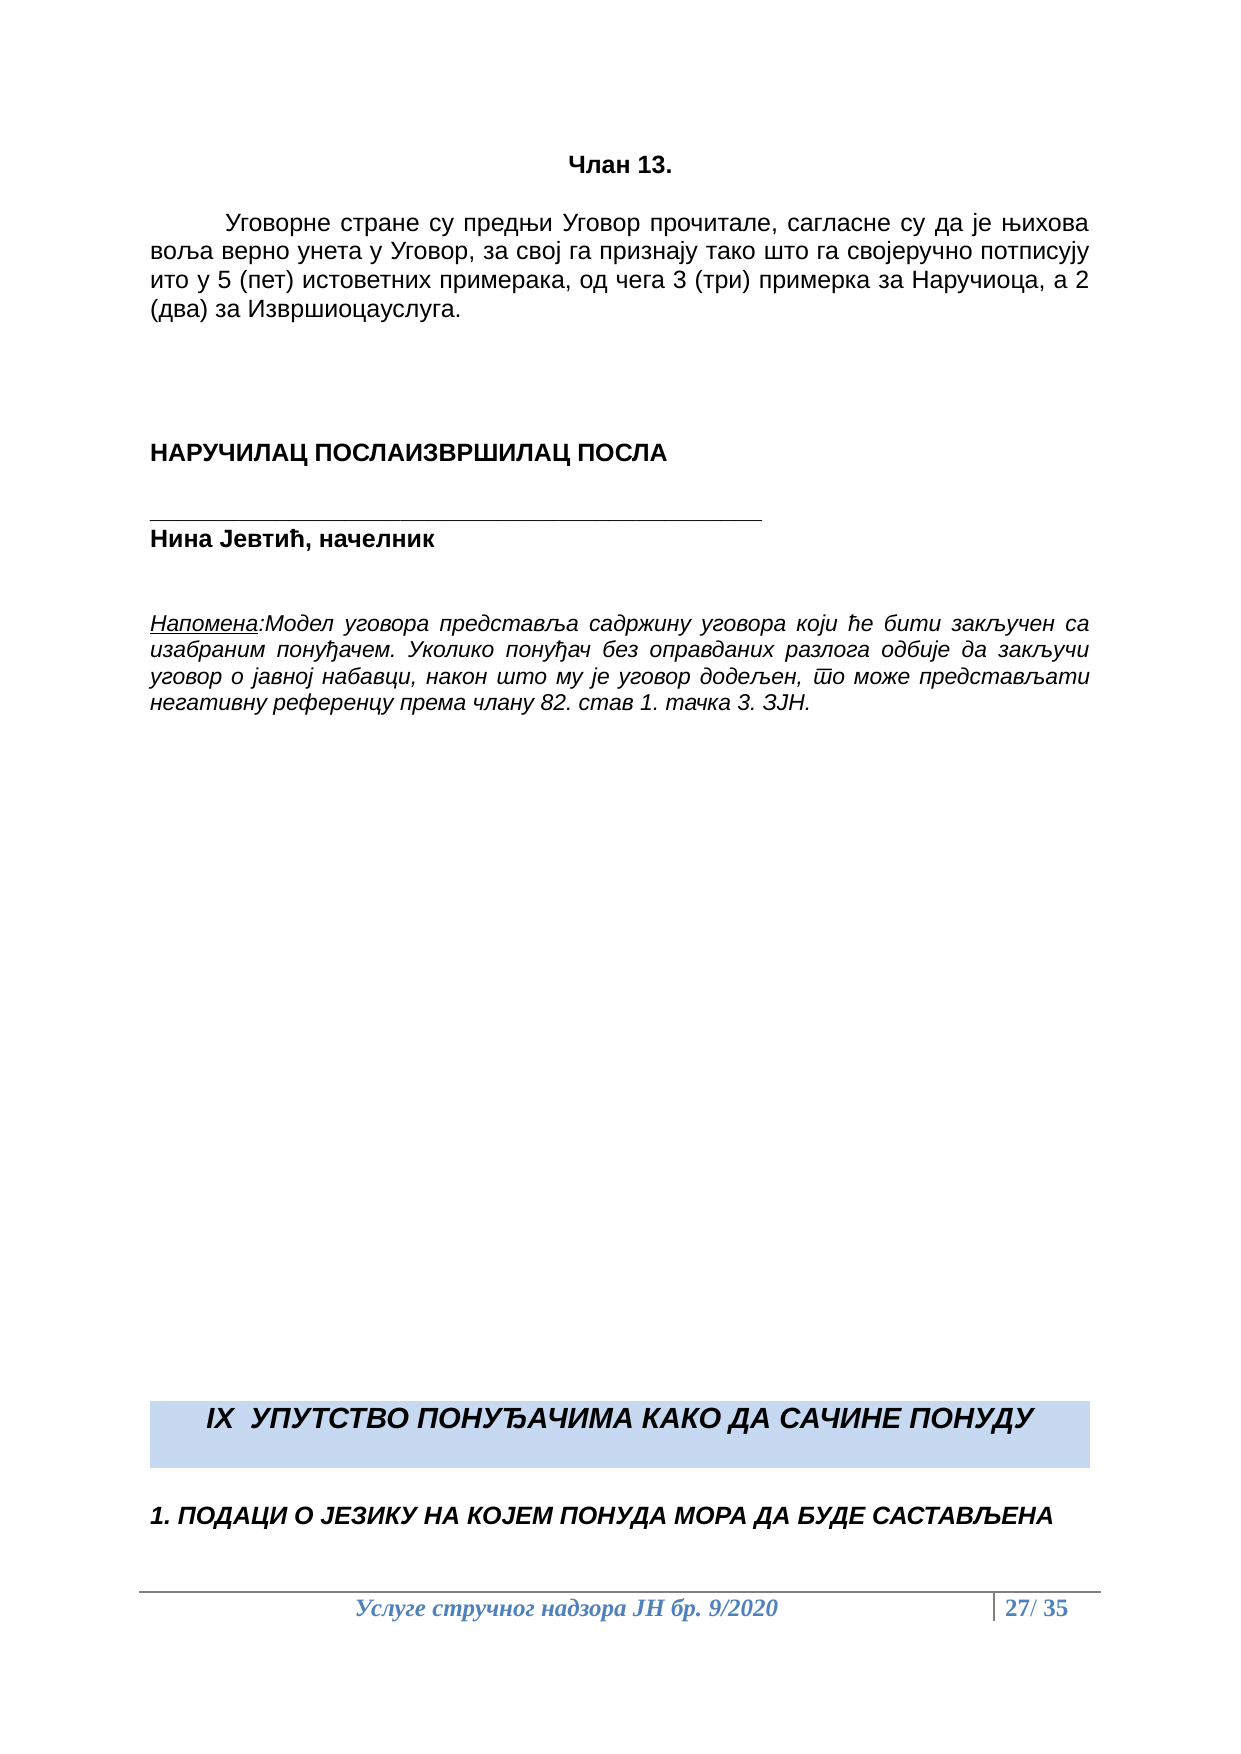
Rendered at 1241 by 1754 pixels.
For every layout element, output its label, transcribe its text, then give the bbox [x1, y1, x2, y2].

text Нина Јевтић, начелник [150, 524, 1090, 552]
text Уговорне стране су предњи Уговор прочитале, сагласне су да је њихова воља верно унета у Уговор, за свој га признају тако што га својеручно потписују ито у 5 (пет) истоветних примерака, од чега 3 (три) примерка за Наручиоца, а 2 (два) за Извршиоцауслуга. [150, 207, 1090, 322]
text ____________________________________________ [150, 495, 1090, 524]
text Члан 13. [150, 150, 1090, 179]
text IX УПУТСТВО ПОНУЂАЧИМА КАКО ДА САЧИНЕ ПОНУДУ [150, 1401, 1090, 1434]
text 1. ПОДАЦИ О ЈЕЗИКУ НА КОЈЕМ ПОНУДА МОРА ДА БУДЕ САСТАВЉЕНА [150, 1501, 1090, 1530]
text Напомена:Модел уговора представља садржину уговора који ће бити закључен са изабраним понуђачем. Уколико понуђач без оправданих разлога одбије да закључи уговор о јавној набавци, након што му је уговор додељен, то може представљати негативну референцу према члану 82. став 1. тачка 3. ЗЈН. [150, 610, 1090, 715]
text НАРУЧИЛАЦ ПОСЛАИЗВРШИЛАЦ ПОСЛА [150, 437, 1090, 466]
